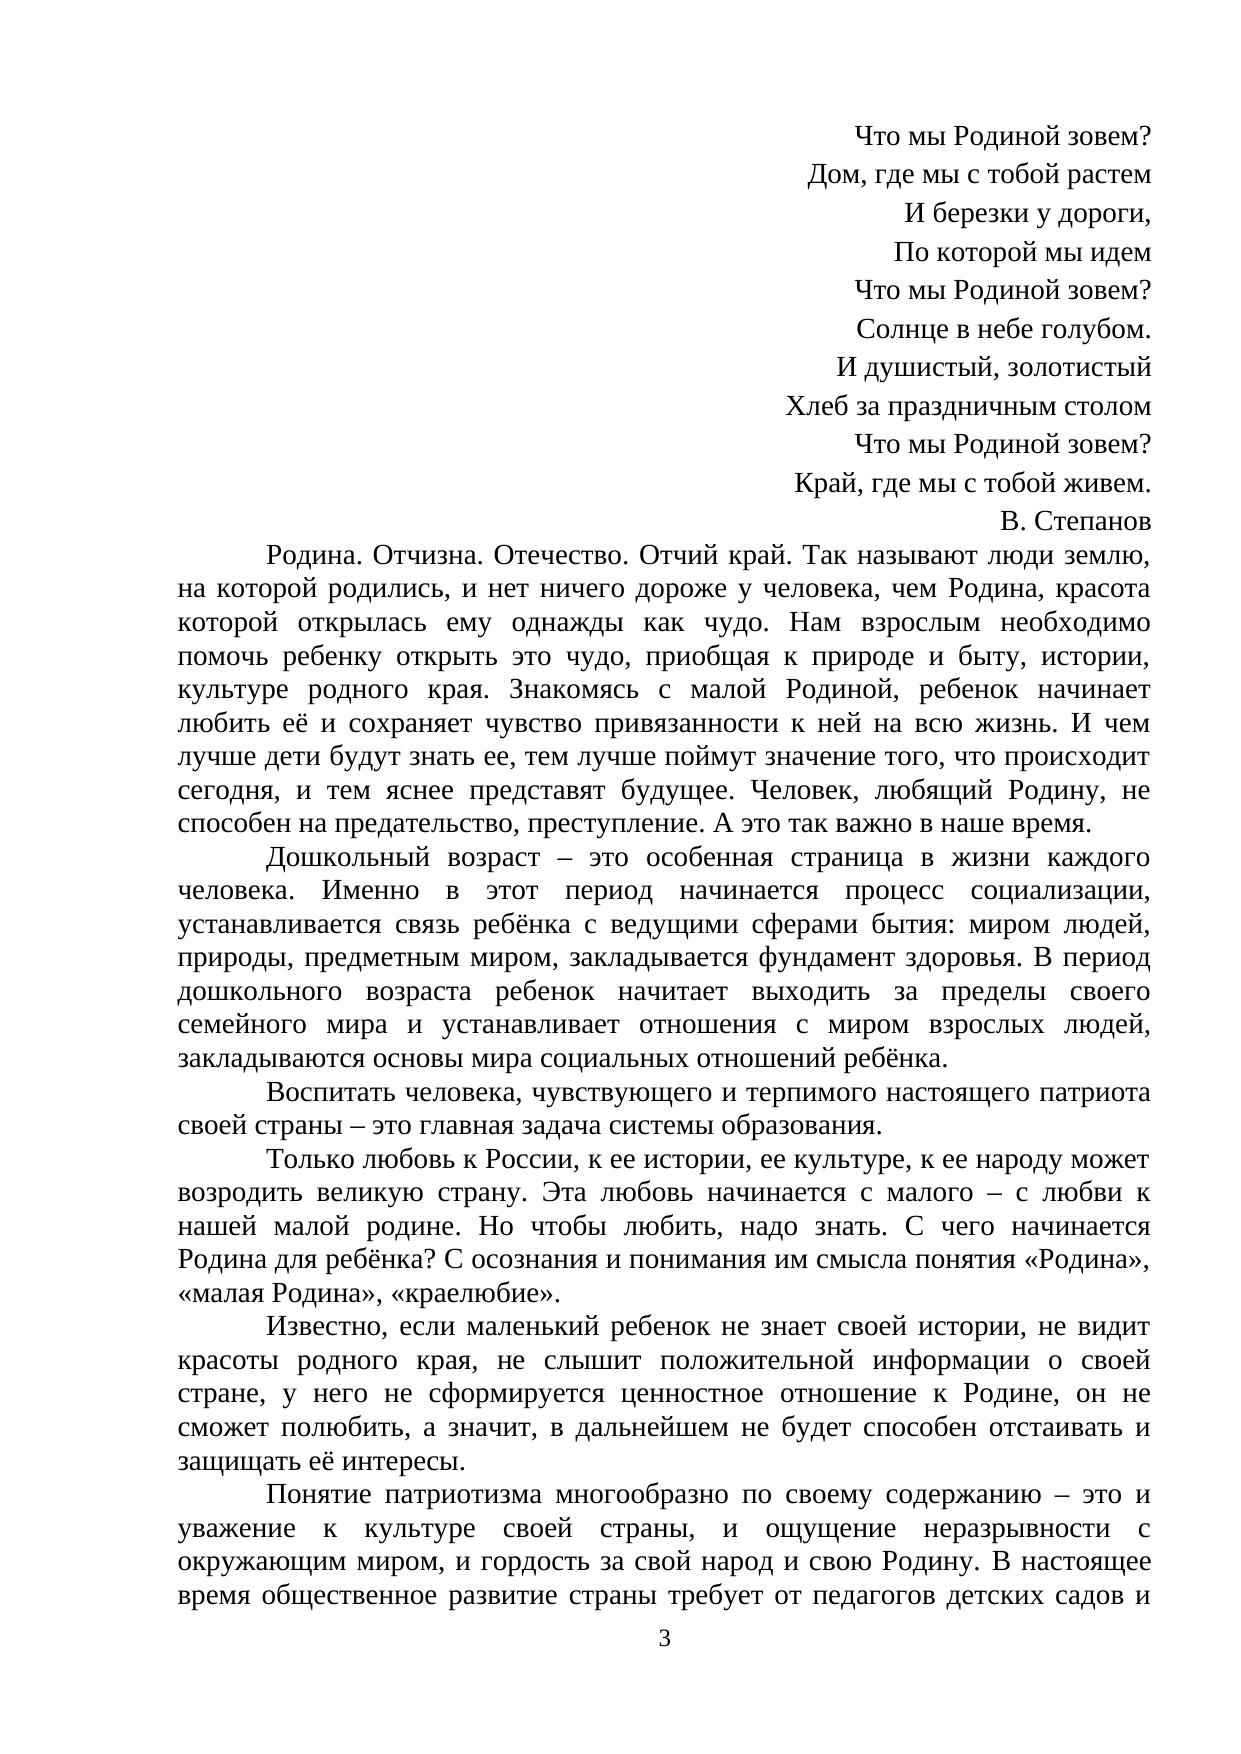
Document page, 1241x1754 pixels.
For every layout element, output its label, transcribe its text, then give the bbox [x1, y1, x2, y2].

text Хлеб за праздничным столом [177, 388, 1152, 421]
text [177, 1476, 1152, 1610]
text Что мы Родиной зовем? [177, 272, 1152, 306]
text И душистый, золотистый [177, 349, 1152, 383]
text По которой мы идем [177, 234, 1152, 267]
text Что мы Родиной зовем? [177, 118, 1152, 152]
text В. Степанов [177, 503, 1152, 537]
text И березки у дороги, [177, 195, 1152, 229]
text Дом, где мы с тобой растем [177, 157, 1152, 190]
text Родина. Отчизна. Отечество. Отчий край. Так называют люди землю, на которой родились, и нет ничего дороже у человека, чем Родина, красота которой открылась ему однажды как чудо. Нам взрослым необходимо помочь ребенку открыть это чудо, приобщая к природе и быту, истории, культуре родного края. Знакомясь с малой Родиной, ребенок начинает любить её и сохраняет чувство привязанности к ней на всю жизнь. И чем лучше дети будут знать ее, тем лучше поймут значение того, что происходит сегодня, и тем яснее представят будущее. Человек, любящий Родину, не способен на предательство, преступление. А это так важно в наше время. [177, 537, 1152, 839]
text Известно, если маленький ребенок не знает своей истории, не видит красоты родного края, не слышит положительной информации о своей стране, у него не сформируется ценностное отношение к Родине, он не сможет полюбить, а значит, в дальнейшем не будет способен отстаивать и защищать её интересы. [177, 1308, 1152, 1476]
text Воспитать человека, чувствующего и терпимого настоящего патриота своей страны – это главная задача системы образования. [177, 1074, 1152, 1141]
text Только любовь к России, к ее истории, ее культуре, к ее народу может возродить великую страну. Эта любовь начинается с малого – с любви к нашей малой родине. Но чтобы любить, надо знать. С чего начинается Родина для ребёнка? С осознания и понимания им смысла понятия «Родина», «малая Родина», «краелюбие». [177, 1141, 1152, 1308]
text Дошкольный возраст – это особенная страница в жизни каждого человека. Именно в этот период начинается процесс социализации, устанавливается связь ребёнка с ведущими сферами бытия: миром людей, природы, предметным миром, закладывается фундамент здоровья. В период дошкольного возраста ребенок начитает выходить за пределы своего семейного мира и устанавливает отношения с миром взрослых людей, закладываются основы мира социальных отношений ребёнка. [177, 839, 1152, 1074]
text Что мы Родиной зовем? [177, 426, 1152, 460]
text Край, где мы с тобой живем. [177, 465, 1152, 498]
text Солнце в небе голубом. [177, 311, 1152, 344]
